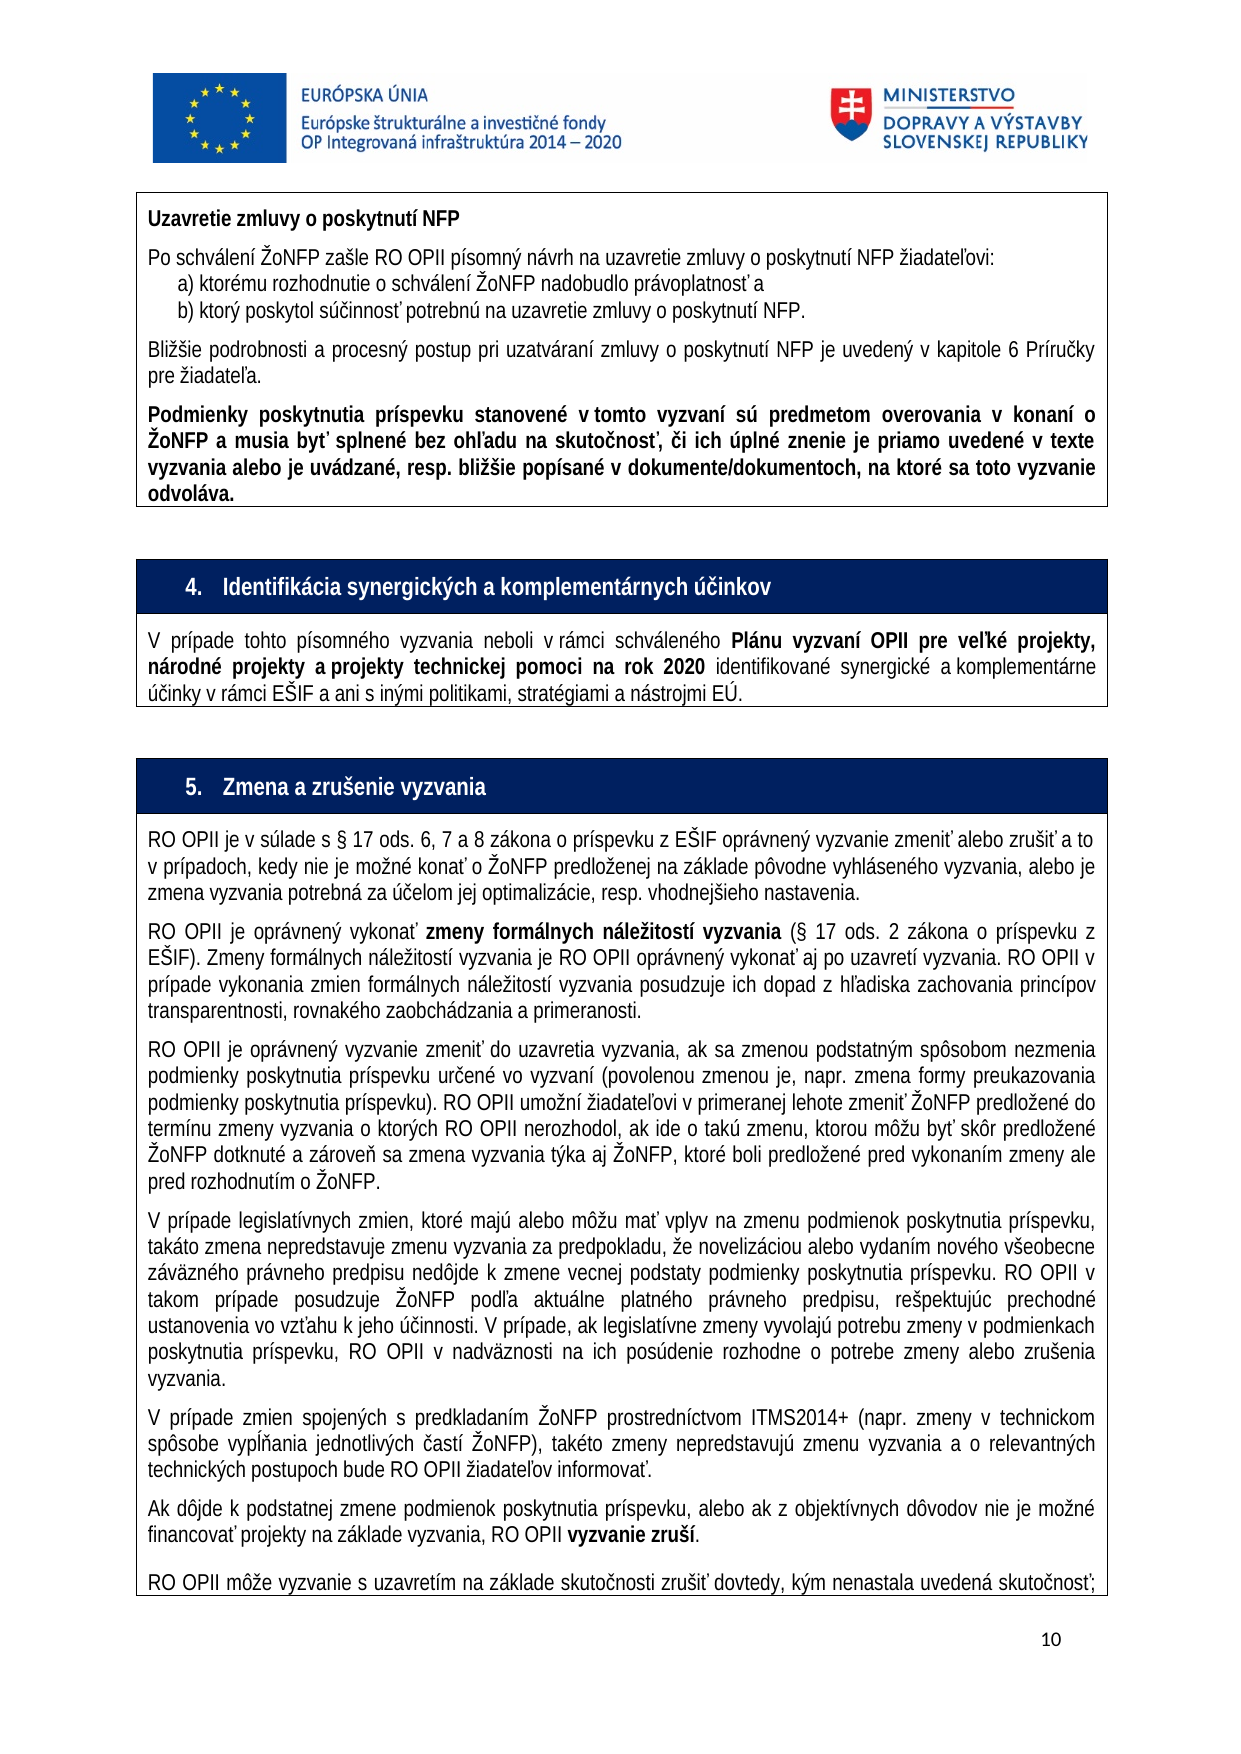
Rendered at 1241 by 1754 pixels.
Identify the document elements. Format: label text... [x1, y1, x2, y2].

table_cell V prípade tohto písomného vyzvania neboli v rámci schváleného Plánu vyzvaní OPII pre veľké projekty, národné projekty a projekty technickej pomoci na rok 2020 identifikované synergické a komplementárne účinky v rámci EŠIF a ani s inými politikami, stratégiami a nástrojmi EÚ. [137, 614, 1107, 706]
table_header Zmena a zrušenie vyzvania [137, 759, 1107, 813]
table_header Identifikácia synergických a komplementárnych účinkov [137, 560, 1107, 613]
picture [152, 73, 1088, 163]
